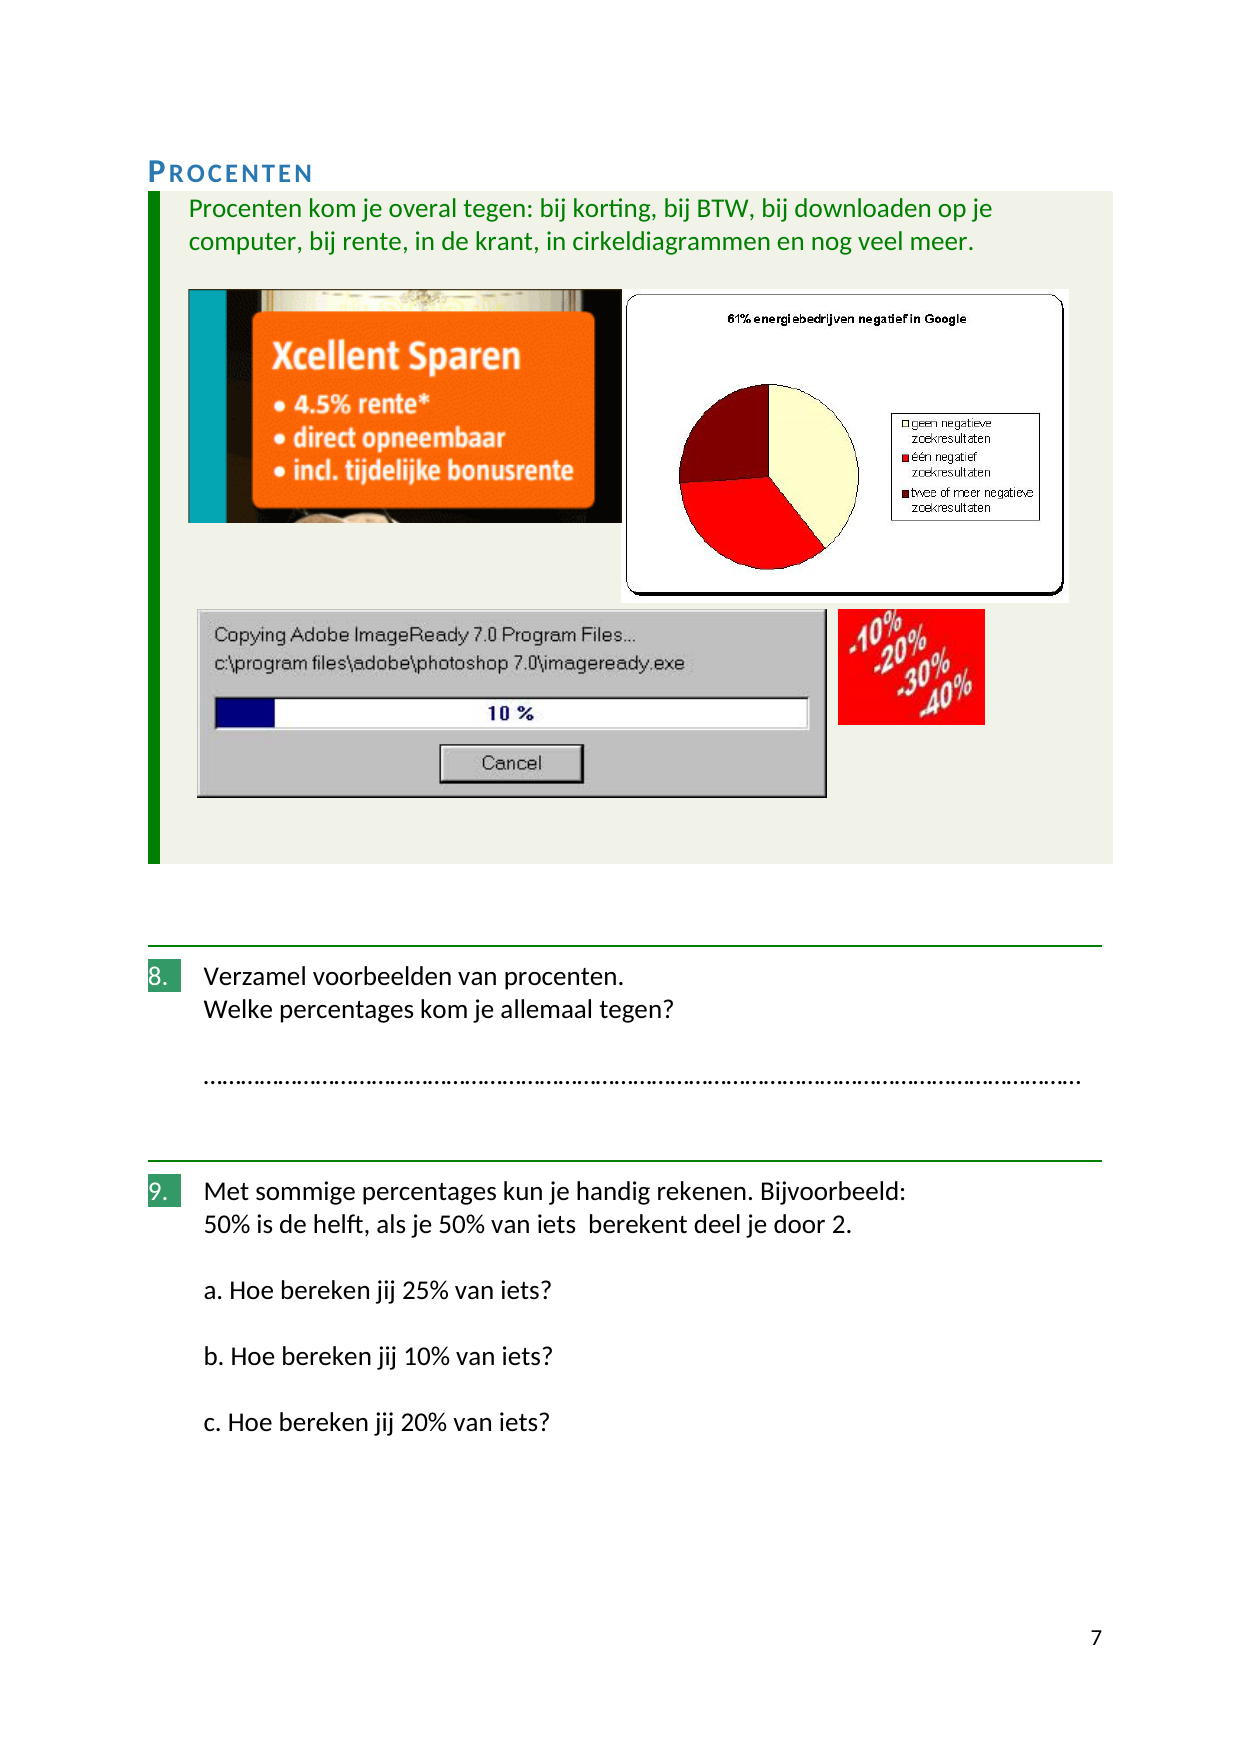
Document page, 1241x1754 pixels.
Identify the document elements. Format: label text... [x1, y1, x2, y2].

picture [197, 609, 827, 798]
picture [838, 609, 985, 725]
table_header [160, 191, 177, 864]
table_header Verzamel voorbeelden van procenten. Welke percentages kom je allemaal tegen? …………………………………………………………………………………………………………………………… [192, 960, 1107, 1092]
picture [188, 289, 1069, 603]
table_header [136, 1174, 192, 1471]
text Procenten [148, 150, 1102, 191]
table_header Procenten kom je overal tegen: bij korting, bij BTW, bij downloaden op je computer, bij rente, in de krant, in cirkeldiagrammen en nog veel meer. [177, 191, 1113, 864]
table_header [136, 960, 192, 1092]
table_header Met sommige percentages kun je handig rekenen. Bijvoorbeeld: 50% is de helft, als je 50% van iets berekent deel je door 2. a. Hoe bereken jij 25% van iets? b. Hoe bereken jij 10% van iets? c. Hoe bereken jij 20% van iets? [192, 1174, 1107, 1471]
